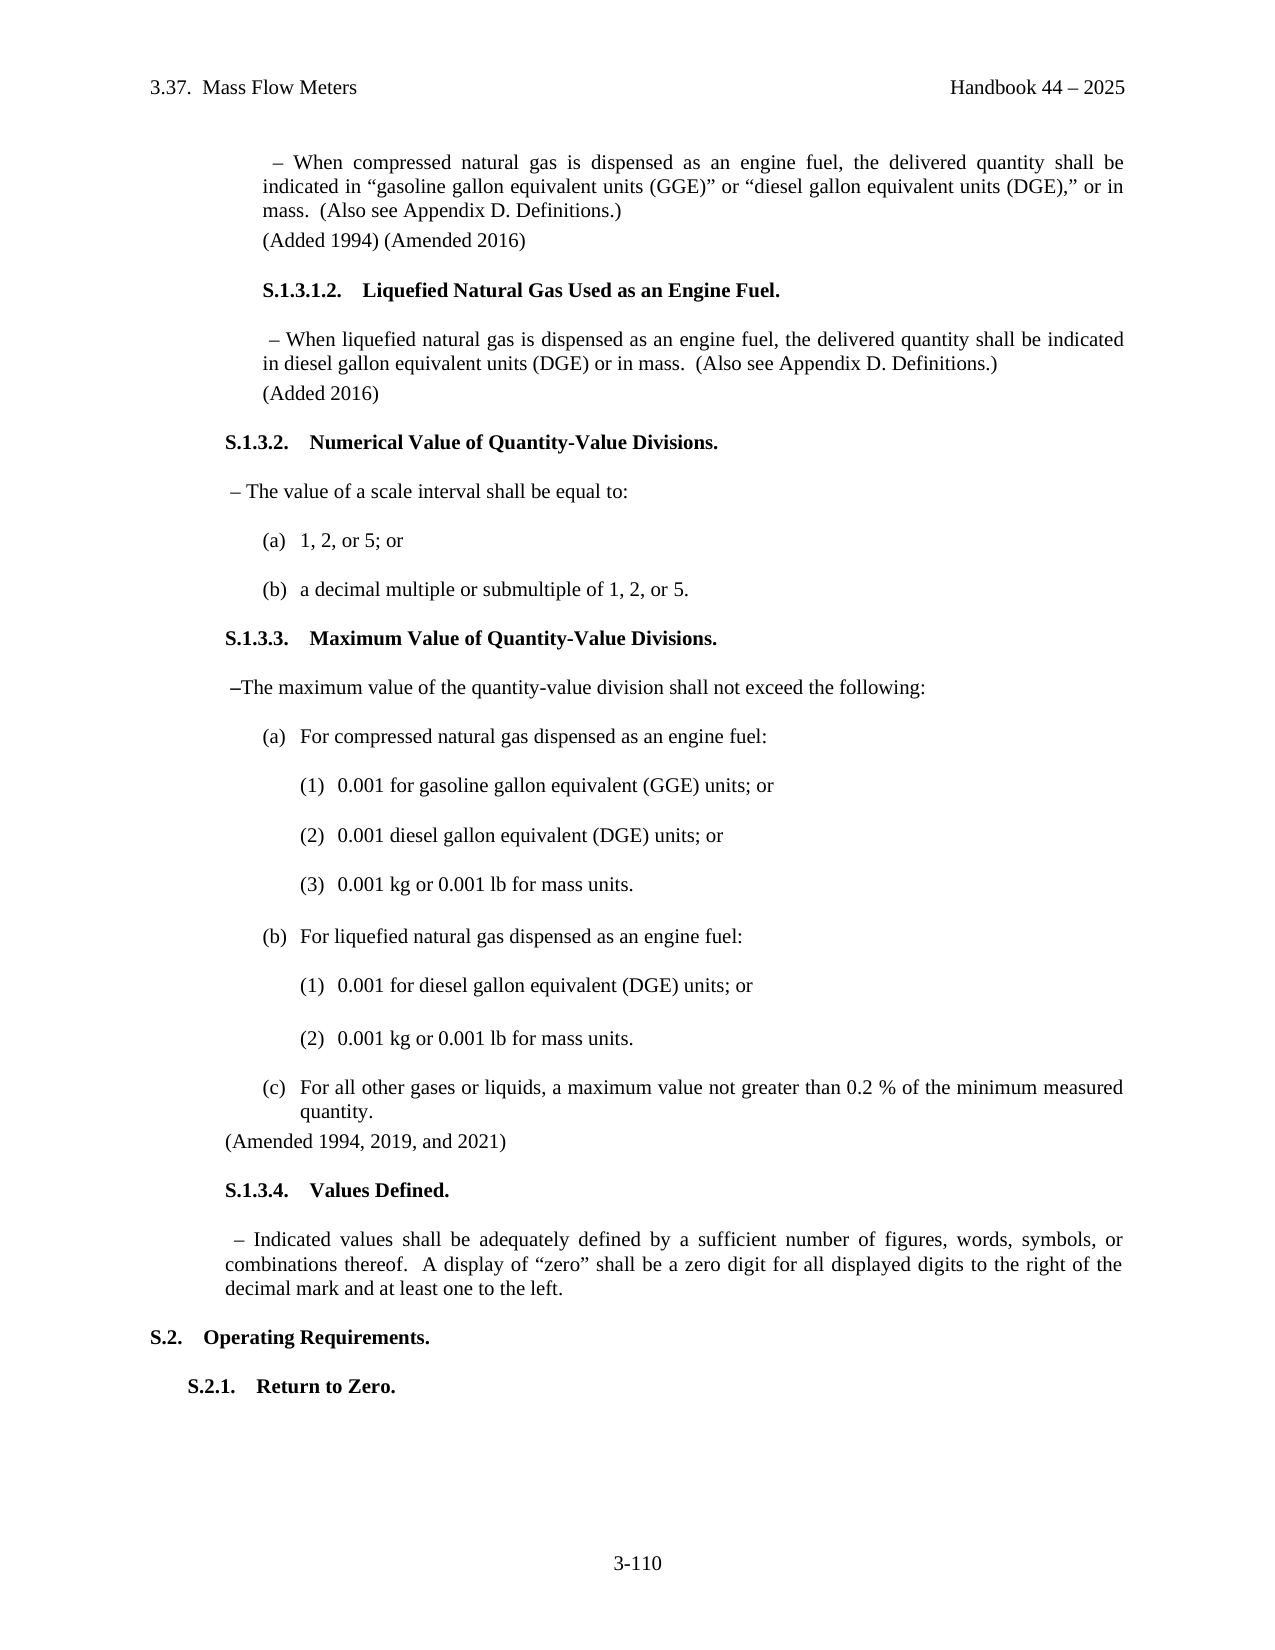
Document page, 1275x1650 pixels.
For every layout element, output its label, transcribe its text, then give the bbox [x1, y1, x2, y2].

list 0.001 kg or 0.001 lb for mass units. [300, 1026, 1125, 1050]
subtitle S.2. Operating Requirements. [150, 1324, 1125, 1349]
list For compressed natural gas dispensed as an engine fuel: [262, 724, 1125, 748]
list For all other gases or liquids, a maximum value not greater than 0.2 % of the minimum measured quantity. [262, 1075, 1125, 1123]
list a decimal multiple or submultiple of 1, 2, or 5. [262, 577, 1125, 601]
subtitle S.1.3.1.2. Liquefied Natural Gas Used as an Engine Fuel. [262, 277, 1125, 302]
list 0.001 for diesel gallon equivalent (DGE) units; or [300, 973, 1125, 997]
subtitle S.1.3.4. Values Defined. [225, 1178, 1125, 1202]
text – When liquefied natural gas is dispensed as an engine fuel, the delivered quantity shall be indicated in diesel gallon equivalent units (DGE) or in mass. (Also see Appendix D. Definitions.) [262, 327, 1125, 375]
list 0.001 kg or 0.001 lb for mass units. [300, 872, 1125, 896]
text (Amended 1994, 2019, and 2021) [225, 1129, 1125, 1153]
list 0.001 diesel gallon equivalent (DGE) units; or [300, 822, 1125, 847]
subtitle S.2.1. Return to Zero. [187, 1374, 1125, 1398]
text –The maximum value of the quantity-value division shall not exceed the following: [225, 675, 1125, 699]
subtitle S.1.3.3. Maximum Value of Quantity-Value Divisions. [225, 626, 1125, 650]
text – Indicated values shall be adequately defined by a sufficient number of figures, words, symbols, or combinations thereof. A display of “zero” shall be a zero digit for all displayed digits to the right of the decimal mark and at least one to the left. [225, 1227, 1125, 1299]
list 1, 2, or 5; or [262, 528, 1125, 552]
text – The value of a scale interval shall be equal to: [225, 479, 1125, 503]
list 0.001 for gasoline gallon equivalent (GGE) units; or [300, 773, 1125, 797]
text (Added 1994) (Amended 2016) [262, 228, 1125, 252]
subtitle S.1.3.2. Numerical Value of Quantity-Value Divisions. [225, 430, 1125, 454]
list For liquefied natural gas dispensed as an engine fuel: [262, 924, 1125, 948]
text – When compressed natural gas is dispensed as an engine fuel, the delivered quantity shall be indicated in “gasoline gallon equivalent units (GGE)” or “diesel gallon equivalent units (DGE),” or in mass. (Also see Appendix D. Definitions.) [262, 150, 1125, 222]
text (Added 2016) [262, 381, 1125, 405]
